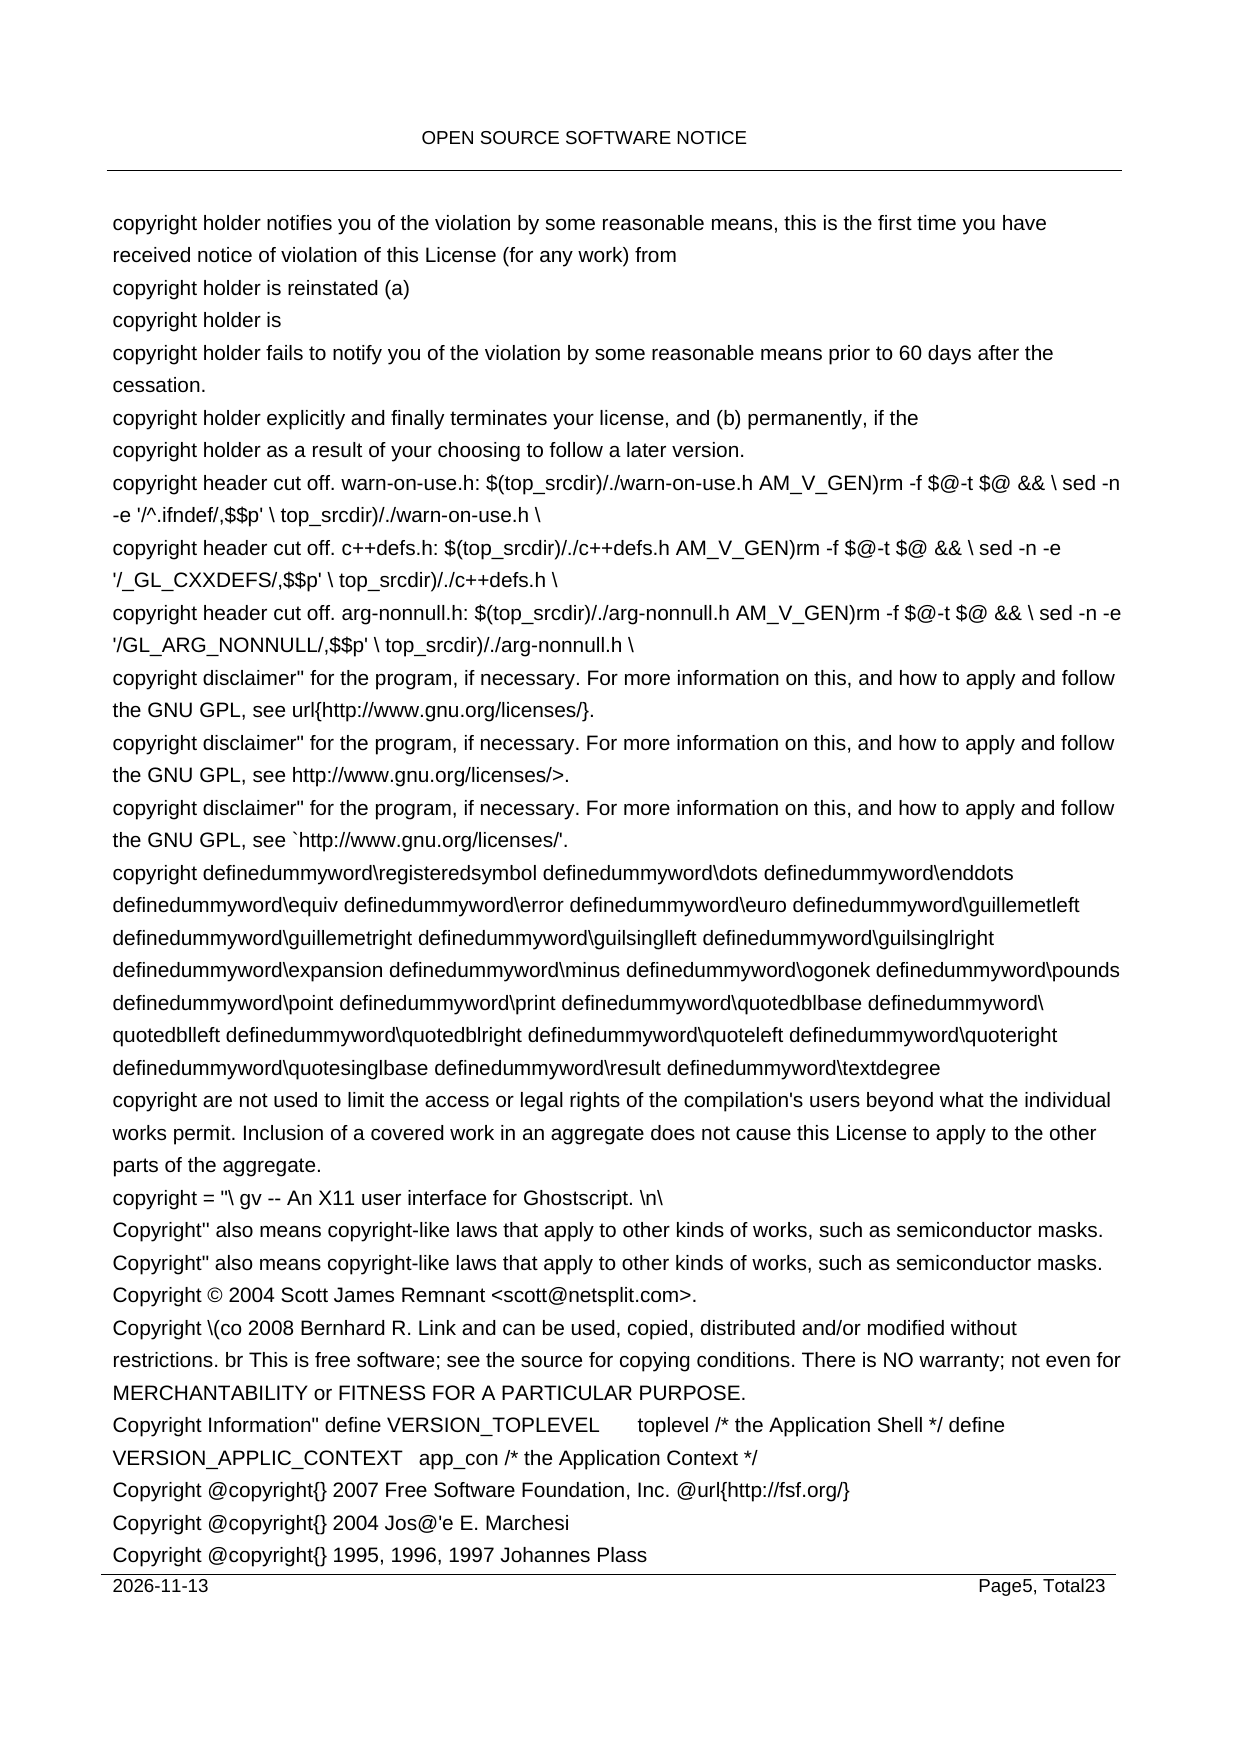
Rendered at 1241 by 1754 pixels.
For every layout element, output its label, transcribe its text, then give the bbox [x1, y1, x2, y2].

text copyright holder fails to notify you of the violation by some reasonable means prior to 60 days after the cessation. [112, 336, 1128, 401]
text Copyright" also means copyright-like laws that apply to other kinds of works, such as semiconductor masks. [112, 1246, 1128, 1279]
text copyright definedummyword\registeredsymbol definedummyword\dots definedummyword\enddots definedummyword\equiv definedummyword\error definedummyword\euro definedummyword\guillemetleft definedummyword\guillemetright definedummyword\guilsinglleft definedummyword\guilsinglright definedummyword\expansion definedummyword\minus definedummyword\ogonek definedummyword\pounds definedummyword\point definedummyword\print definedummyword\quotedblbase definedummyword\quotedblleft definedummyword\quotedblright definedummyword\quoteleft definedummyword\quoteright definedummyword\quotesinglbase definedummyword\result definedummyword\textdegree [112, 856, 1128, 1084]
text copyright holder is [112, 304, 1128, 336]
text Copyright Information" define VERSION_TOPLEVEL toplevel /* the Application Shell */ define VERSION_APPLIC_CONTEXT app_con /* the Application Context */ [112, 1409, 1128, 1474]
text copyright disclaimer'' for the program, if necessary. For more information on this, and how to apply and follow the GNU GPL, see url{http://www.gnu.org/licenses/}. [112, 661, 1128, 726]
text copyright holder is reinstated (a) [112, 271, 1128, 304]
text copyright disclaimer" for the program, if necessary. For more information on this, and how to apply and follow the GNU GPL, see `http://www.gnu.org/licenses/'. [112, 791, 1128, 856]
text Copyright © 2004 Scott James Remnant <scott@netsplit.com>. [112, 1279, 1128, 1311]
text copyright holder explicitly and finally terminates your license, and (b) permanently, if the [112, 401, 1128, 434]
text copyright header cut off. c++defs.h: $(top_srcdir)/./c++defs.h AM_V_GEN)rm -f $@-t $@ && \ sed -n -e '/_GL_CXXDEFS/,$$p' \ top_srcdir)/./c++defs.h \ [112, 531, 1128, 596]
text Copyright @copyright{} 2007 Free Software Foundation, Inc. @url{http://fsf.org/} [112, 1474, 1128, 1506]
text copyright disclaimer" for the program, if necessary. For more information on this, and how to apply and follow the GNU GPL, see http://www.gnu.org/licenses/>. [112, 726, 1128, 791]
text copyright are not used to limit the access or legal rights of the compilation's users beyond what the individual works permit. Inclusion of a covered work in an aggregate does not cause this License to apply to the other parts of the aggregate. [112, 1084, 1128, 1181]
text copyright header cut off. arg-nonnull.h: $(top_srcdir)/./arg-nonnull.h AM_V_GEN)rm -f $@-t $@ && \ sed -n -e '/GL_ARG_NONNULL/,$$p' \ top_srcdir)/./arg-nonnull.h \ [112, 596, 1128, 661]
text Copyright \(co 2008 Bernhard R. Link and can be used, copied, distributed and/or modified without restrictions. br This is free software; see the source for copying conditions. There is NO warranty; not even for MERCHANTABILITY or FITNESS FOR A PARTICULAR PURPOSE. [112, 1311, 1128, 1409]
text Copyright'' also means copyright-like laws that apply to other kinds of works, such as semiconductor masks. [112, 1214, 1128, 1246]
text copyright holder as a result of your choosing to follow a later version. [112, 434, 1128, 466]
text Copyright @copyright{} 1995, 1996, 1997 Johannes Plass [112, 1539, 1128, 1571]
text Copyright @copyright{} 2004 Jos@'e E. Marchesi [112, 1506, 1128, 1539]
text copyright header cut off. warn-on-use.h: $(top_srcdir)/./warn-on-use.h AM_V_GEN)rm -f $@-t $@ && \ sed -n -e '/^.ifndef/,$$p' \ top_srcdir)/./warn-on-use.h \ [112, 466, 1128, 531]
text copyright holder notifies you of the violation by some reasonable means, this is the first time you have received notice of violation of this License (for any work) from [112, 206, 1128, 271]
text copyright = "\ gv -- An X11 user interface for Ghostscript. \n\ [112, 1181, 1128, 1214]
